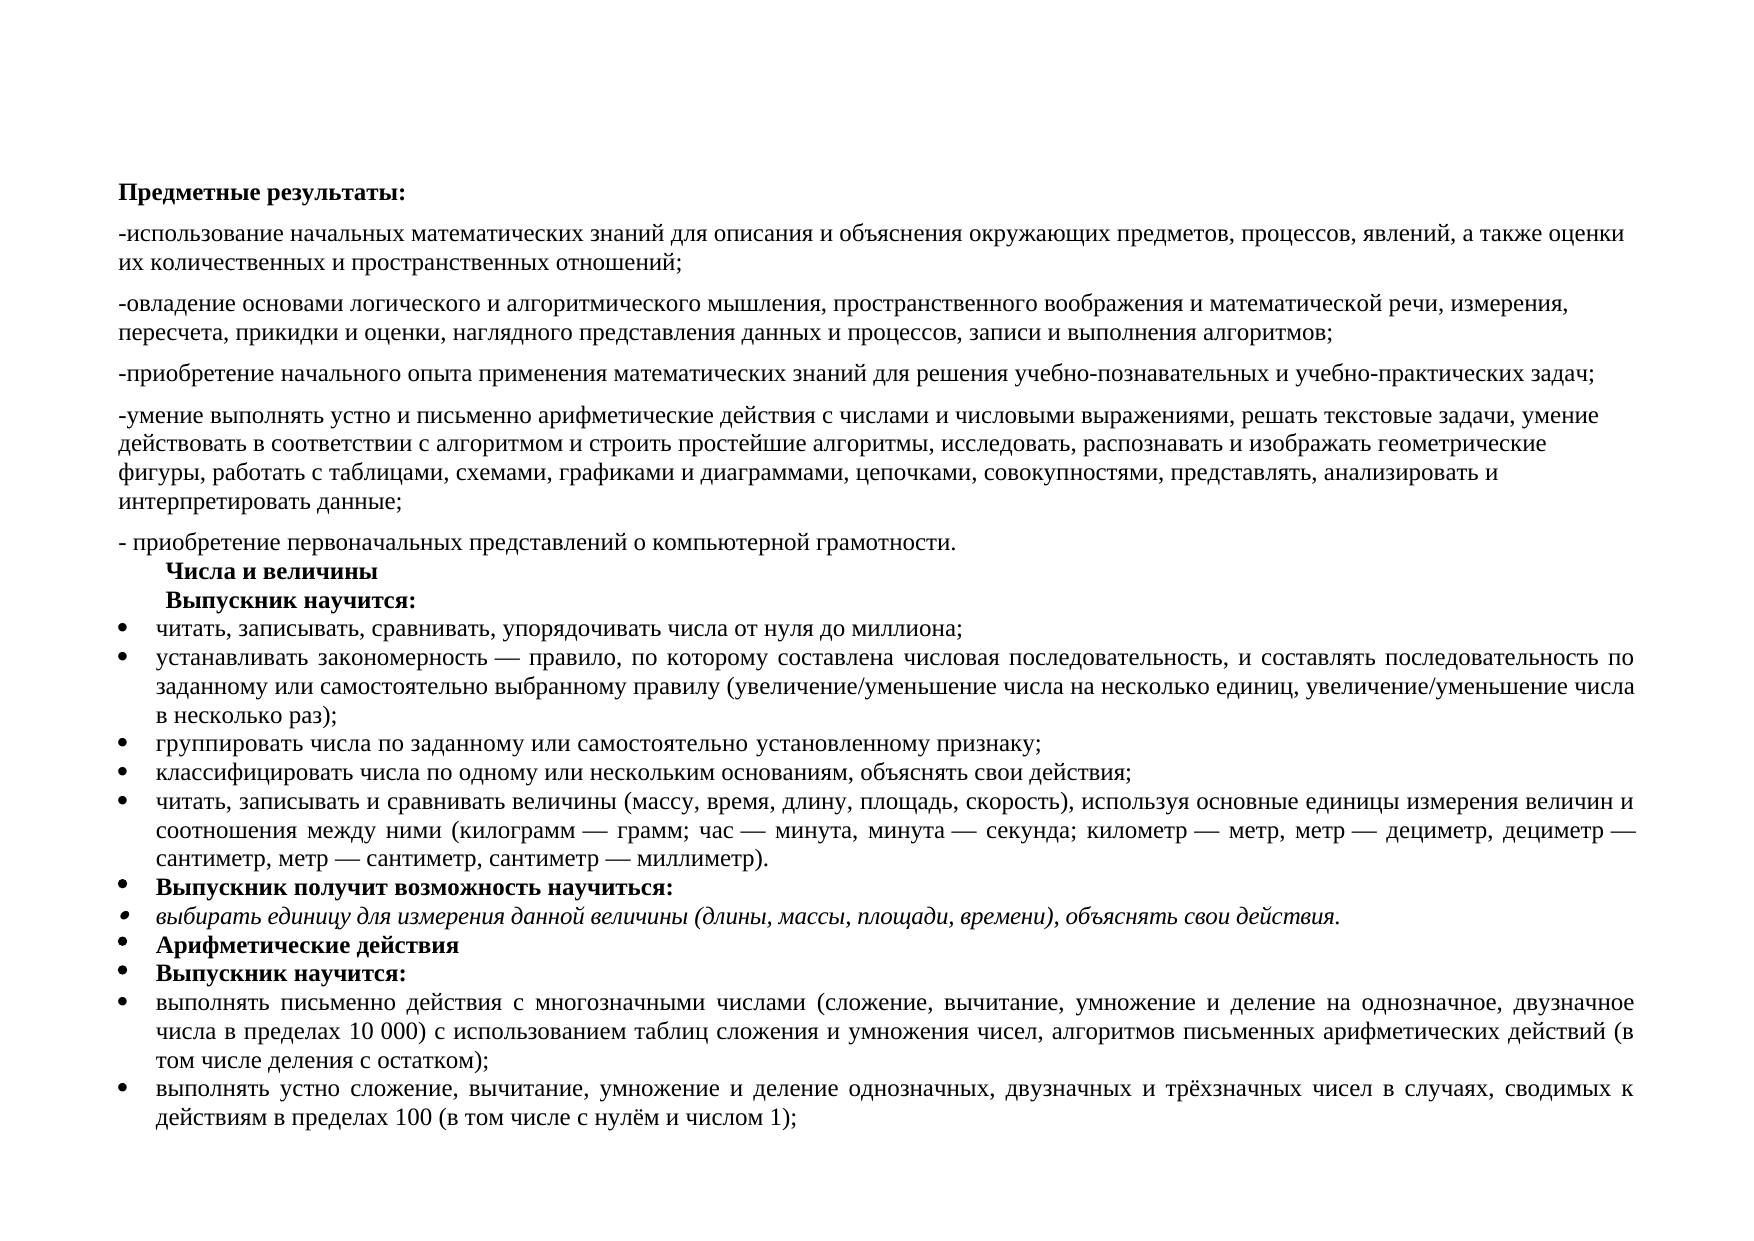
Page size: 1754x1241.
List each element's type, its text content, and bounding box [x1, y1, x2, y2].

list выполнять устно сложение, вычитание, умножение и деление однозначных, двузначных и трёхзначных чисел в случаях, сводимых к действиям в пределах 100 (в том числе с нулём и числом 1); [118, 1073, 1636, 1131]
list Арифметические действия [118, 930, 1636, 958]
text -использование начальных математических знаний для описания и объяснения окружающих предметов, процессов, явлений, а также оценки их количественных и пространственных отношений; [118, 218, 1636, 276]
text Выпускник научится: [118, 585, 1636, 613]
text -приобретение начального опыта применения математических знаний для решения учебно-познавательных и учебно-практических задач; [118, 358, 1636, 387]
list Выпускник научится: [118, 958, 1636, 987]
list Выпускник получит возможность научиться: [118, 872, 1636, 901]
list классифицировать числа по одному или нескольким основаниям, объяснять свои действия; [118, 757, 1636, 786]
list устанавливать закономерность — правило, по которому составлена числовая последовательность, и составлять последовательность по заданному или самостоятельно выбранному правилу (увеличение/уменьшение числа на несколько единиц, увеличение/уменьшение числа в несколько раз); [118, 642, 1636, 728]
list читать, записывать и сравнивать величины (массу, время, длину, площадь, скорость), используя основные единицы измерения величин и соотношения между ними (килограмм — грамм; час — минута, минута — секунда; километр — метр, метр — дециметр, дециметр — сантиметр, метр — сантиметр, сантиметр — миллиметр). [118, 786, 1636, 872]
text -умение выполнять устно и письменно арифметические действия с числами и числовыми выражениями, решать текстовые задачи, умение действовать в соответствии с алгоритмом и строить простейшие алгоритмы, исследовать, распознавать и изображать геометрические фигуры, работать с таблицами, схемами, графиками и диаграммами, цепочками, совокупностями, представлять, анализировать и интерпретировать данные; [118, 400, 1636, 515]
list группировать числа по заданному или самостоятельно установленному признаку; [118, 728, 1636, 757]
text Числа и величины [118, 556, 1636, 585]
list читать, записывать, сравнивать, упорядочивать числа от нуля до миллиона; [118, 613, 1636, 642]
list выбирать единицу для измерения данной величины (длины, массы, площади, времени), объяснять свои действия. [118, 901, 1636, 930]
text - приобретение первоначальных представлений о компьютерной грамотности. [118, 527, 1636, 556]
text -овладение основами логического и алгоритмического мышления, пространственного воображения и математической речи, измерения, пересчета, прикидки и оценки, наглядного представления данных и процессов, записи и выполнения алгоритмов; [118, 288, 1636, 346]
list выполнять письменно действия с многозначными числами (сложение, вычитание, умножение и деление на однозначное, двузначное числа в пределах 10 000) с использованием таблиц сложения и умножения чисел, алгоритмов письменных арифметических действий (в том числе деления с остатком); [118, 987, 1636, 1073]
text Предметные результаты: [118, 177, 1636, 206]
